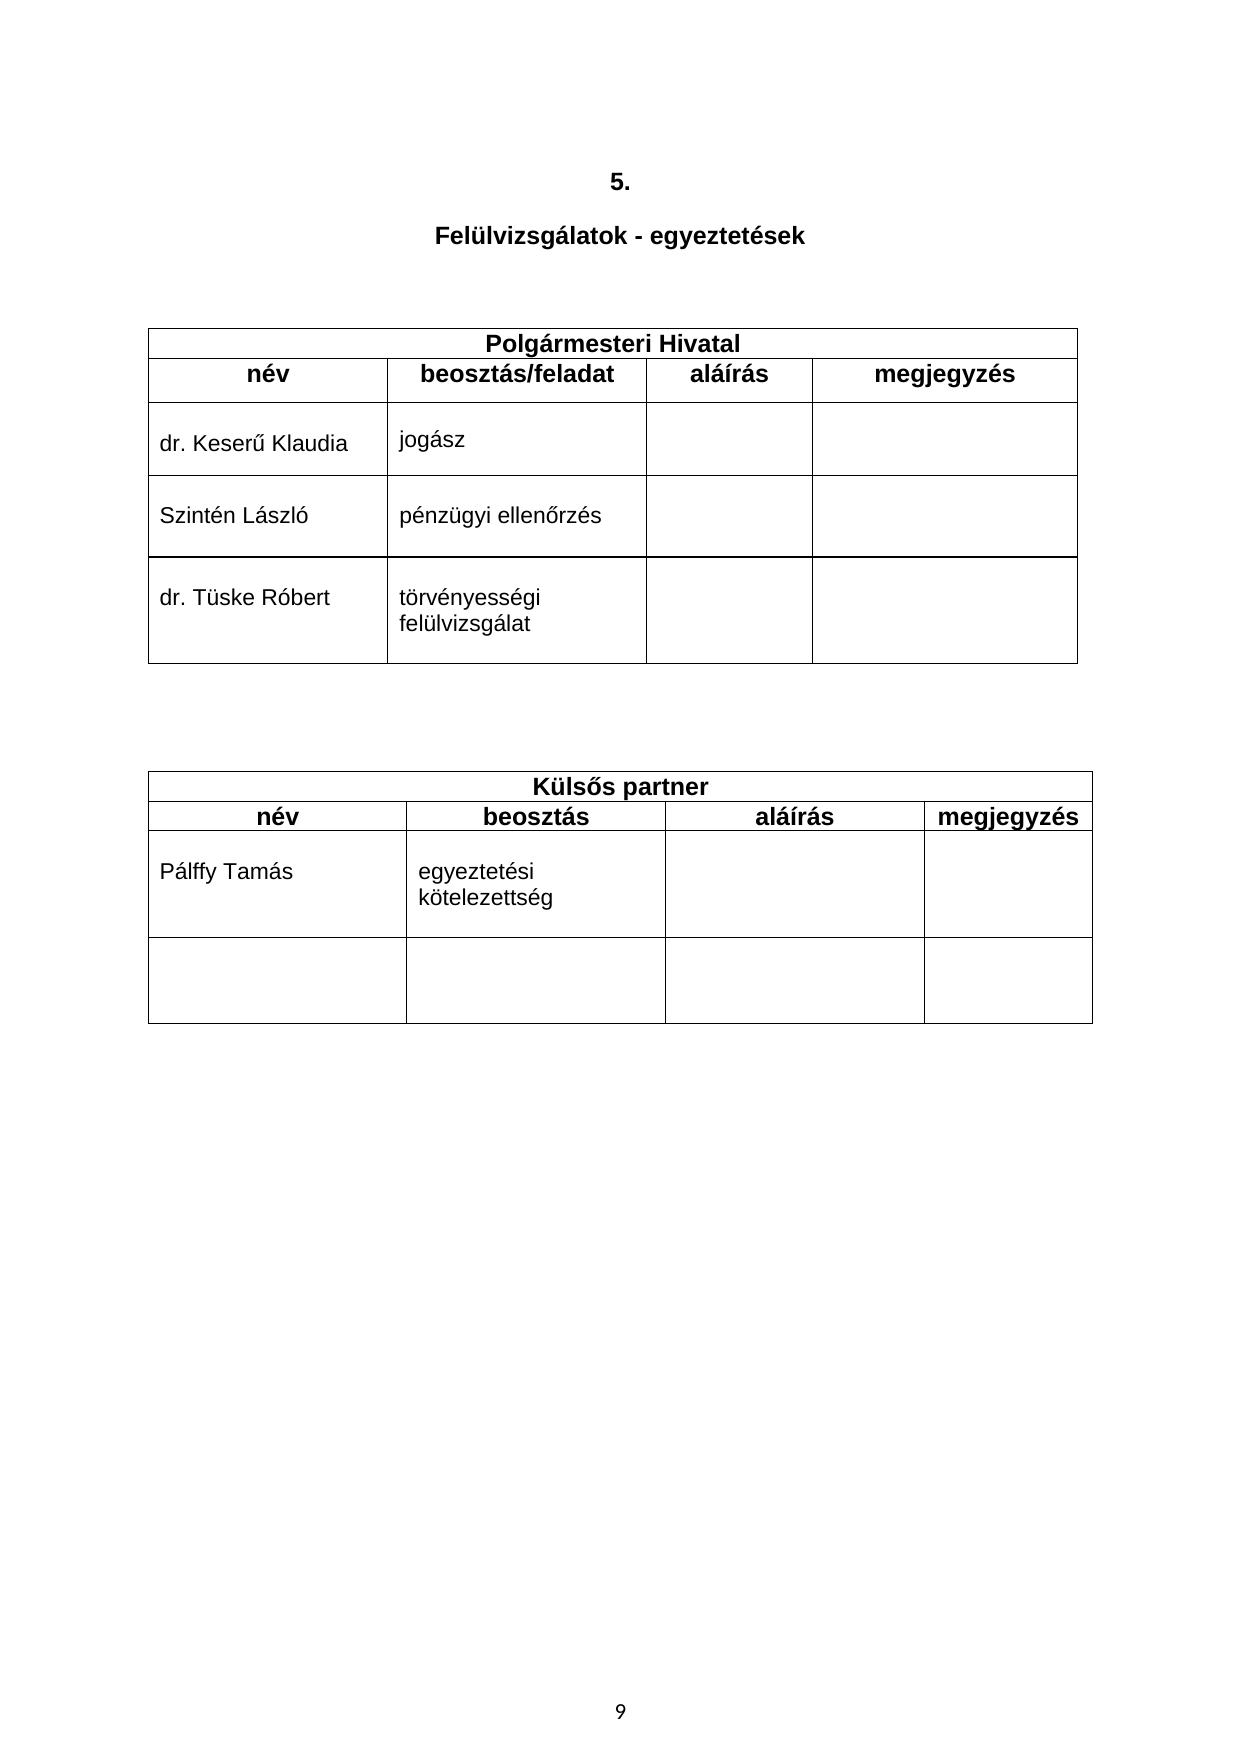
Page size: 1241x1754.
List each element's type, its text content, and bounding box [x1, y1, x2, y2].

table_cell [813, 403, 1077, 475]
table_cell beosztás [407, 802, 665, 830]
table_cell aláírás [647, 359, 812, 402]
table_cell beosztás/feladat [388, 359, 646, 402]
table_cell [925, 831, 1092, 937]
table_cell név [149, 802, 406, 830]
table_header Polgármesteri Hivatal [149, 329, 1077, 358]
table_header Külsős partner [149, 772, 1092, 801]
table_cell [666, 831, 924, 937]
text 5. [148, 167, 1093, 196]
table_cell dr. Tüske Róbert [149, 558, 387, 663]
text Felülvizsgálatok - egyeztetések [148, 221, 1093, 249]
table_cell [407, 938, 665, 1023]
table_cell törvényességi felülvizsgálat [388, 558, 646, 663]
table_cell [149, 938, 406, 1023]
table_cell pénzügyi ellenőrzés [388, 476, 646, 556]
table_cell [813, 476, 1077, 556]
table_cell Pálffy Tamás [149, 831, 406, 937]
table_cell dr. Keserű Klaudia [149, 403, 387, 475]
table_cell [666, 938, 924, 1023]
table_cell megjegyzés [925, 802, 1092, 830]
table_cell [647, 558, 812, 663]
table_cell [647, 476, 812, 556]
table_cell egyeztetési kötelezettség [407, 831, 665, 937]
table_cell aláírás [666, 802, 924, 830]
table_cell Szintén László [149, 476, 387, 556]
table_cell [813, 558, 1077, 663]
table_cell megjegyzés [813, 359, 1077, 402]
table_cell jogász [388, 403, 646, 475]
table_cell [647, 403, 812, 475]
table_cell név [149, 359, 387, 402]
table_cell [925, 938, 1092, 1023]
